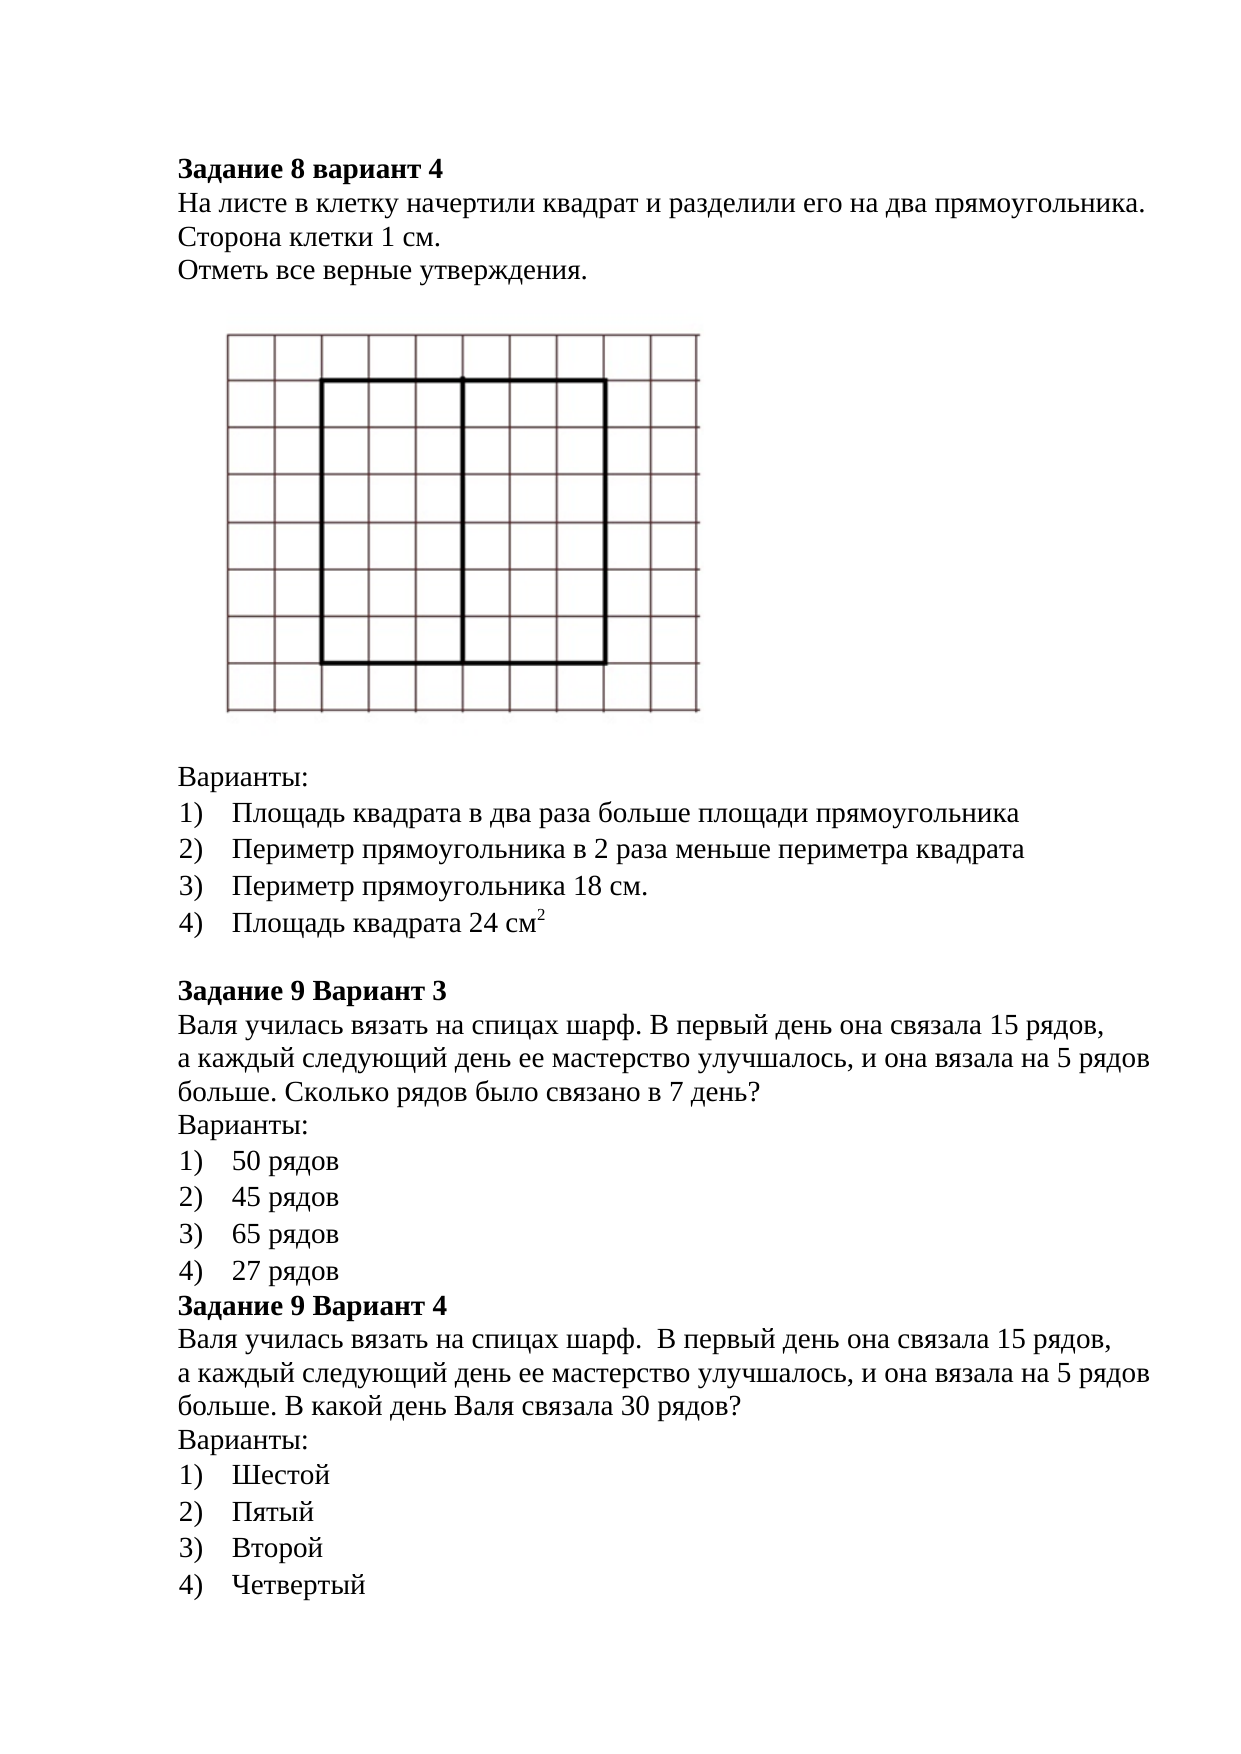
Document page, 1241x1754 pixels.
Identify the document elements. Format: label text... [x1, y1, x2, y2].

table_cell 3) [177, 1529, 230, 1565]
table_cell Периметр прямоугольника 18 см. [230, 866, 1152, 903]
table_header Площадь квадрата в два раза больше площади прямоугольника [230, 793, 1152, 830]
table_cell Второй [230, 1529, 1152, 1565]
table_cell Площадь квадрата 24 см2 [230, 903, 1152, 940]
table_header 50 рядов [230, 1141, 1152, 1178]
text Варианты: [177, 1107, 1152, 1141]
text Валя училась вязать на спицах шарф. В первый день она связала 15 рядов, а каждый следующий день ее мастерство улучшалось, и она вязала на 5 рядов больше. Сколько рядов было связано в 7 день? [177, 1007, 1152, 1107]
table_header 1) [177, 1455, 230, 1492]
table_cell 2) [177, 1492, 230, 1529]
text Задание 8 вариант 4 [177, 152, 1152, 185]
table_cell 27 рядов [230, 1251, 1152, 1288]
text Задание 9 Вариант 4 [177, 1288, 1152, 1321]
table_cell 4) [177, 903, 230, 940]
table_header 1) [177, 1141, 230, 1178]
table_header Шестой [230, 1455, 1152, 1492]
table_cell 3) [177, 866, 230, 903]
table_header 1) [177, 793, 230, 830]
table_cell Периметр прямоугольника в 2 раза меньше периметра квадрата [230, 830, 1152, 866]
table_cell 4) [177, 1251, 230, 1288]
table_cell 2) [177, 1178, 230, 1214]
table_cell 2) [177, 830, 230, 866]
text Задание 9 Вариант 3 [177, 973, 1152, 1007]
text Варианты: [177, 759, 1152, 793]
table_cell 3) [177, 1214, 230, 1251]
table_cell 65 рядов [230, 1214, 1152, 1251]
table_cell Пятый [230, 1492, 1152, 1529]
table_cell 4) [177, 1565, 230, 1602]
table_cell Четвертый [230, 1565, 1152, 1602]
text На листе в клетку начертили квадрат и разделили его на два прямоугольника. Сторона клетки 1 см. [177, 185, 1152, 252]
text Отметь все верные утверждения. [177, 252, 1152, 286]
text Валя училась вязать на спицах шарф. В первый день она связала 15 рядов, а каждый следующий день ее мастерство улучшалось, и она вязала на 5 рядов больше. В какой день Валя связала 30 рядов? [177, 1321, 1152, 1422]
table_cell 45 рядов [230, 1178, 1152, 1214]
text Варианты: [177, 1422, 1152, 1455]
